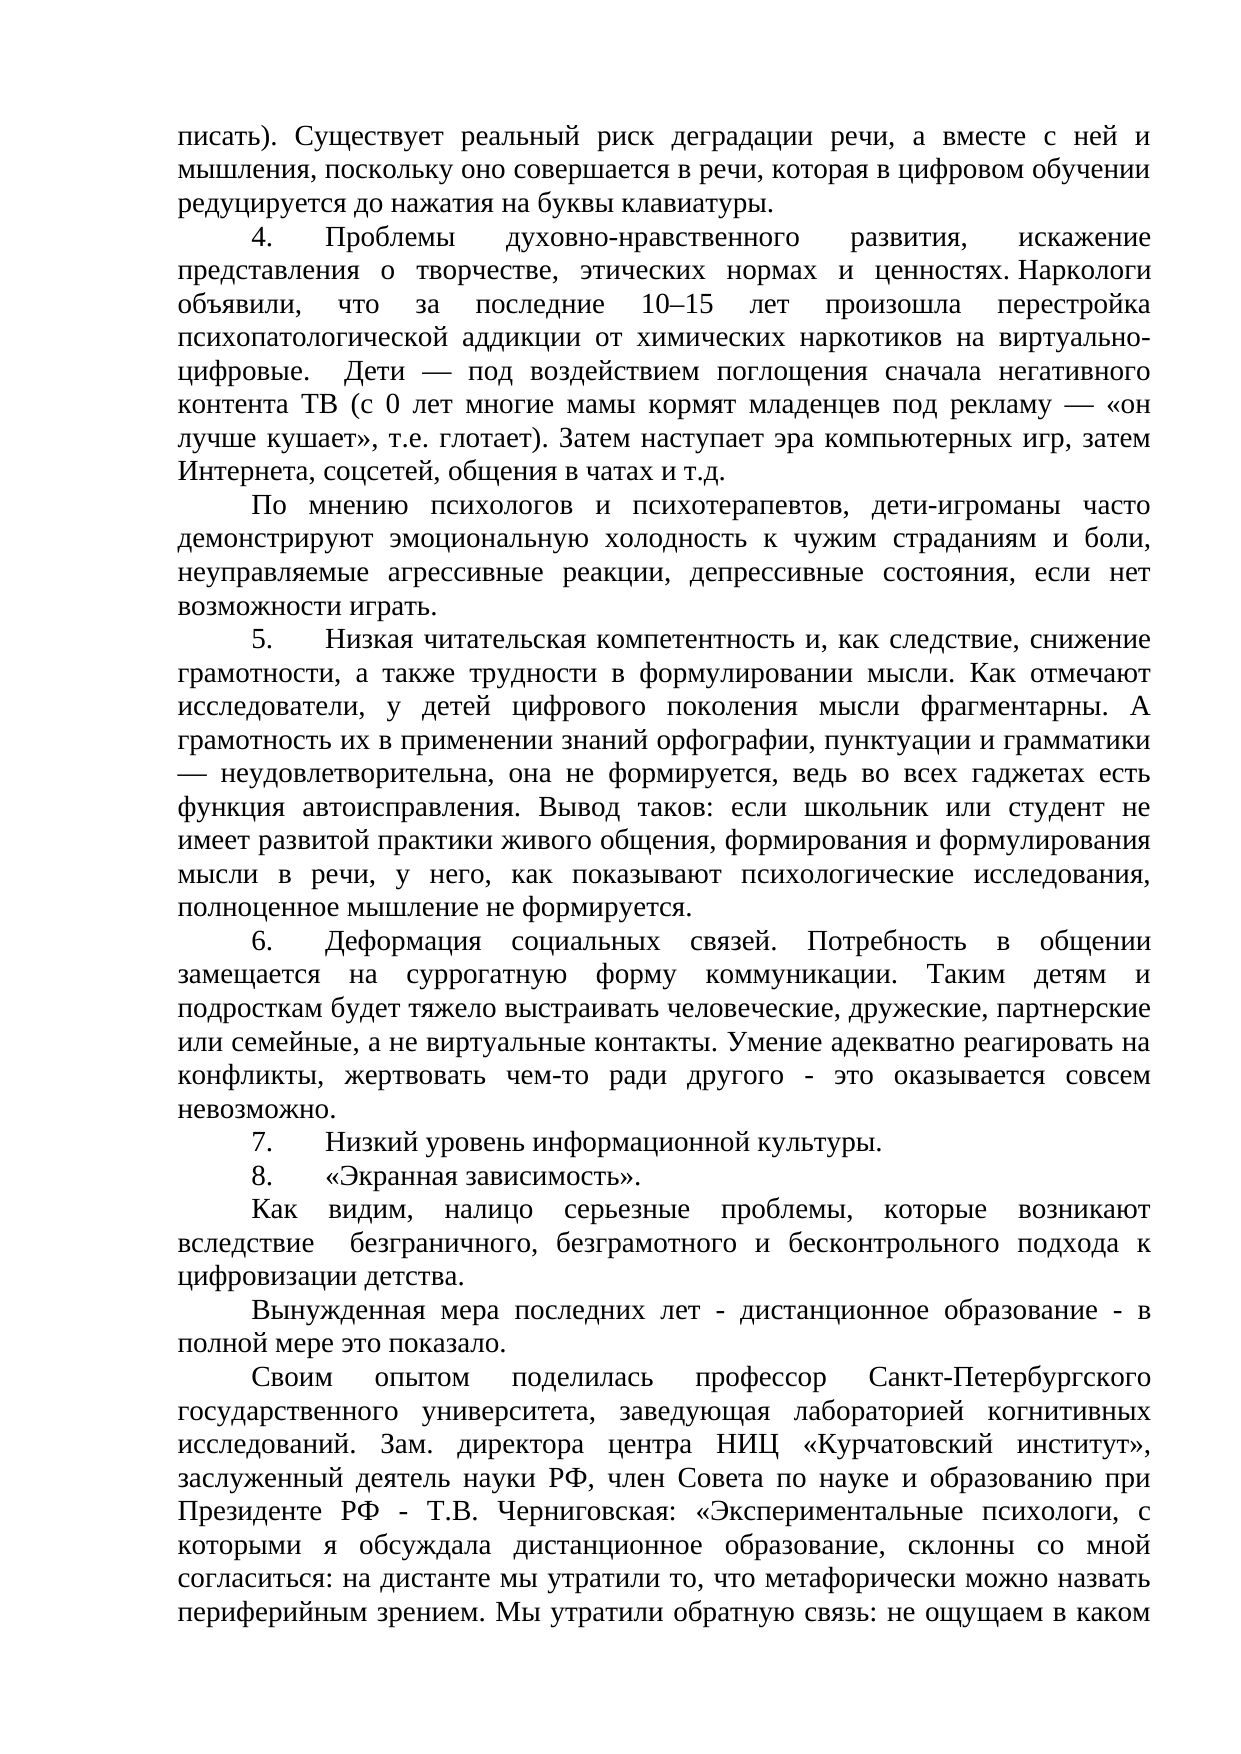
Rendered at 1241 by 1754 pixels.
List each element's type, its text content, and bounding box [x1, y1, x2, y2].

list Проблемы духовно-нравственного развития, искажение представления о творчестве, этических нормах и ценностях. Наркологи объявили, что за последние 10–15 лет произошла перестройка психопатологической аддикции от химических наркотиков на виртуально-цифровые. Дети — под воздействием поглощения сначала негативного контента ТВ (с 0 лет многие мамы кормят младенцев под рекламу — «он лучше кушает», т.е. глотает). Затем наступает эра компьютерных игр, затем Интернета, соцсетей, общения в чатах и т.д. [177, 219, 1152, 487]
text По мнению психологов и психотерапевтов, дети-игроманы часто демонстрируют эмоциональную холодность к чужим страданиям и боли, неуправляемые агрессивные реакции, депрессивные состояния, если нет возможности играть. [177, 487, 1152, 621]
text Как видим, налицо серьезные проблемы, которые возникают вследствие безграничного, безграмотного и бесконтрольного подхода к цифровизации детства. [177, 1191, 1152, 1292]
list Деформация социальных связей. Потребность в общении замещается на суррогатную форму коммуникации. Таким детям и подросткам будет тяжело выстраивать человеческие, дружеские, партнерские или семейные, а не виртуальные контакты. Умение адекватно реагировать на конфликты, жертвовать чем-то ради другого - это оказывается совсем невозможно. [177, 923, 1152, 1124]
list Низкая читательская компетентность и, как следствие, снижение грамотности, а также трудности в формулировании мысли. Как отмечают исследователи, у детей цифрового поколения мысли фрагментарны. А грамотность их в применении знаний орфографии, пунктуации и грамматики — неудовлетворительна, она не формируется, ведь во всех гаджетах есть функция автоисправления. Вывод таков: если школьник или студент не имеет развитой практики живого общения, формирования и формулирования мысли в речи, у него, как показывают психологические исследования, полноценное мышление не формируется. [177, 621, 1152, 923]
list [177, 118, 1152, 219]
list «Экранная зависимость». [177, 1158, 1152, 1191]
list Низкий уровень информационной культуры. [177, 1124, 1152, 1158]
text Вынужденная мера последних лет - дистанционное образование - в полной мере это показало. [177, 1292, 1152, 1359]
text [177, 1359, 1152, 1627]
